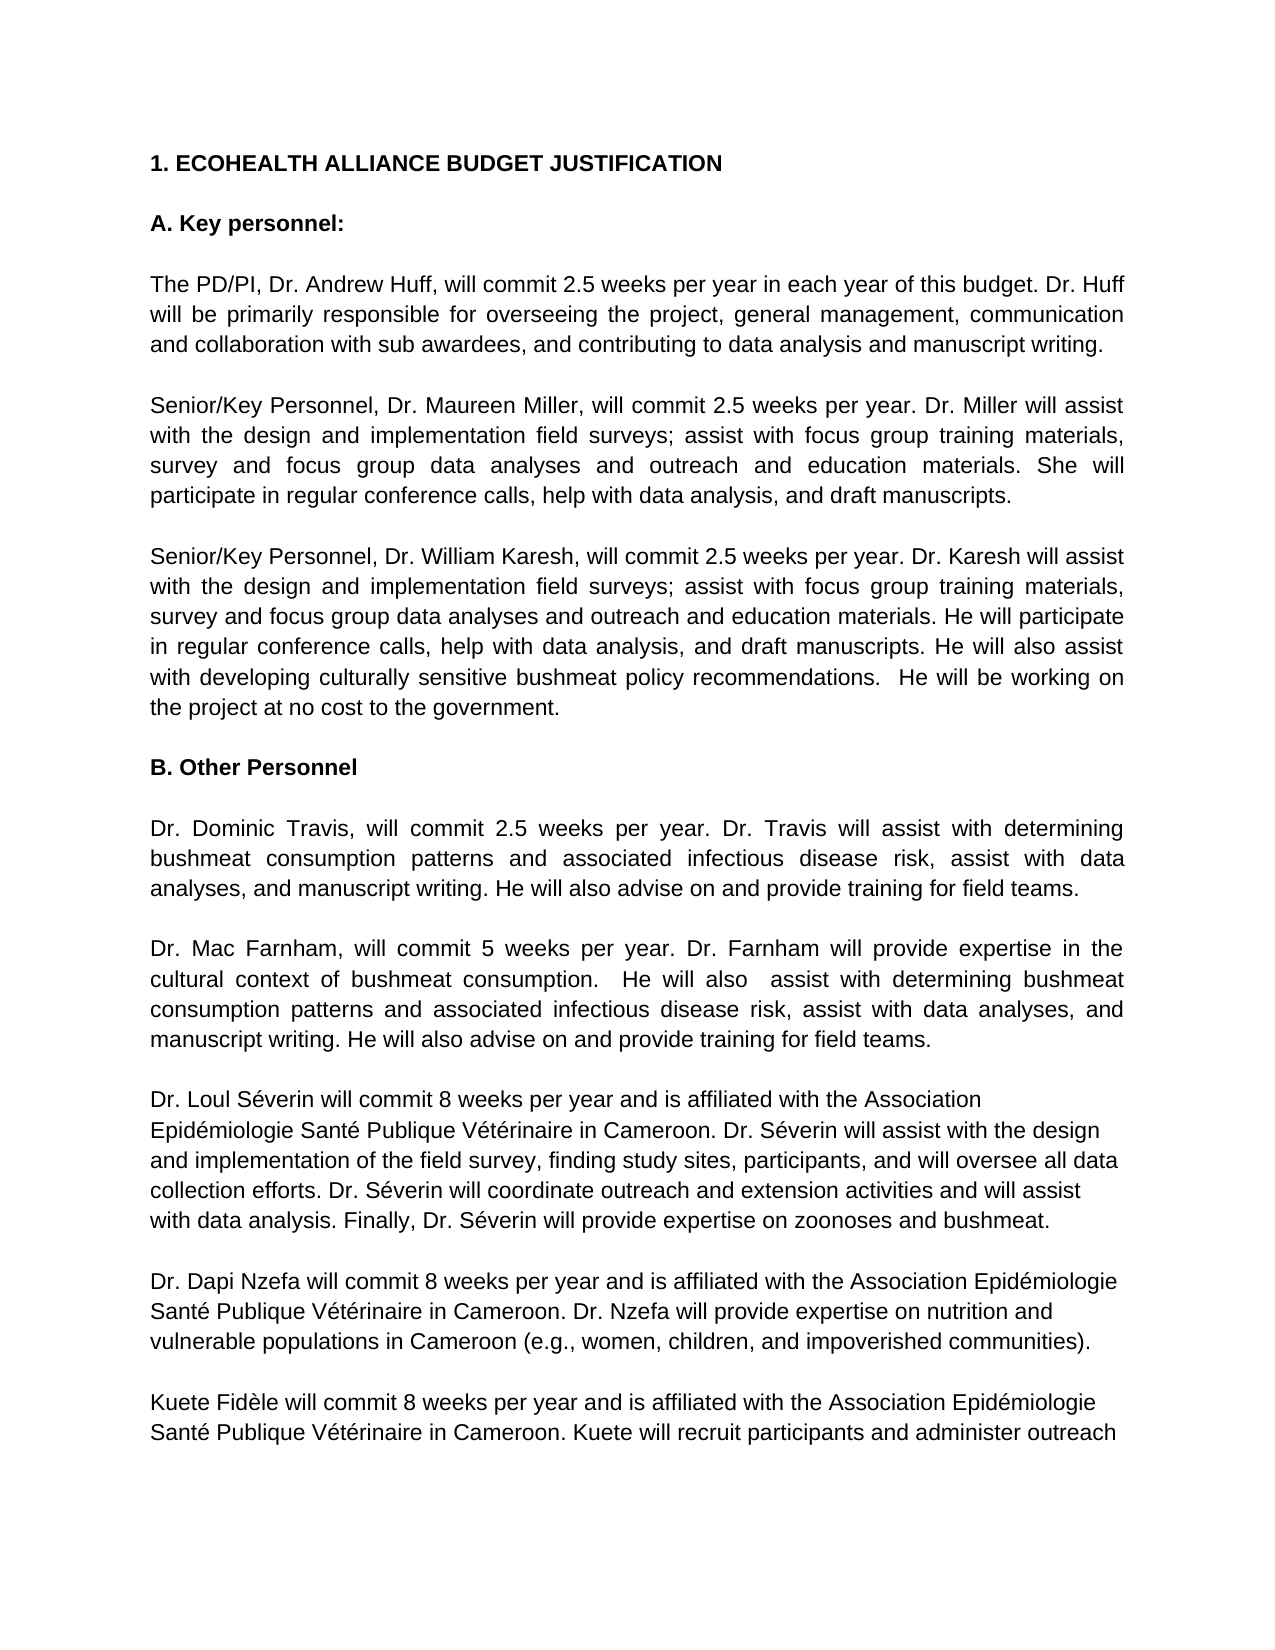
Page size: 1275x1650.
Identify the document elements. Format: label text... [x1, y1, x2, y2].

text Senior/Key Personnel, Dr. Maureen Miller, will commit 2.5 weeks per year. Dr. Miller will assist with the design and implementation field surveys; assist with focus group training materials, survey and focus group data analyses and outreach and education materials. She will participate in regular conference calls, help with data analysis, and draft manuscripts. [150, 392, 1125, 509]
text Dr. Dapi Nzefa will commit 8 weeks per year and is affiliated with the Association Epidémiologie Santé Publique Vétérinaire in Cameroon. Dr. Nzefa will provide expertise on nutrition and vulnerable populations in Cameroon (e.g., women, children, and impoverished communities). [150, 1268, 1125, 1354]
text Dr. Mac Farnham, will commit 5 weeks per year. Dr. Farnham will provide expertise in the cultural context of bushmeat consumption. He will also assist with determining bushmeat consumption patterns and associated infectious disease risk, assist with data analyses, and manuscript writing. He will also advise on and provide training for field teams. [150, 935, 1125, 1052]
text Dr. Loul Séverin will commit 8 weeks per year and is affiliated with the Association Epidémiologie Santé Publique Vétérinaire in Cameroon. Dr. Séverin will assist with the design and implementation of the field survey, finding study sites, participants, and will oversee all data collection efforts. Dr. Séverin will coordinate outreach and extension activities and will assist with data analysis. Finally, Dr. Séverin will provide expertise on zoonoses and bushmeat. [150, 1086, 1125, 1234]
text The PD/PI, Dr. Andrew Huff, will commit 2.5 weeks per year in each year of this budget. Dr. Huff will be primarily responsible for overseeing the project, general management, communication and collaboration with sub awardees, and contributing to data analysis and manuscript writing. [150, 271, 1125, 358]
text B. Other Personnel [150, 754, 1125, 781]
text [150, 1388, 1125, 1445]
text A. Key personnel: [150, 210, 1125, 237]
text 1. ECOHEALTH ALLIANCE BUDGET JUSTIFICATION [150, 150, 1125, 176]
text Senior/Key Personnel, Dr. William Karesh, will commit 2.5 weeks per year. Dr. Karesh will assist with the design and implementation field surveys; assist with focus group training materials, survey and focus group data analyses and outreach and education materials. He will participate in regular conference calls, help with data analysis, and draft manuscripts. He will also assist with developing culturally sensitive bushmeat policy recommendations. He will be working on the project at no cost to the government. [150, 543, 1125, 720]
text Dr. Dominic Travis, will commit 2.5 weeks per year. Dr. Travis will assist with determining bushmeat consumption patterns and associated infectious disease risk, assist with data analyses, and manuscript writing. He will also advise on and provide training for field teams. [150, 814, 1125, 901]
